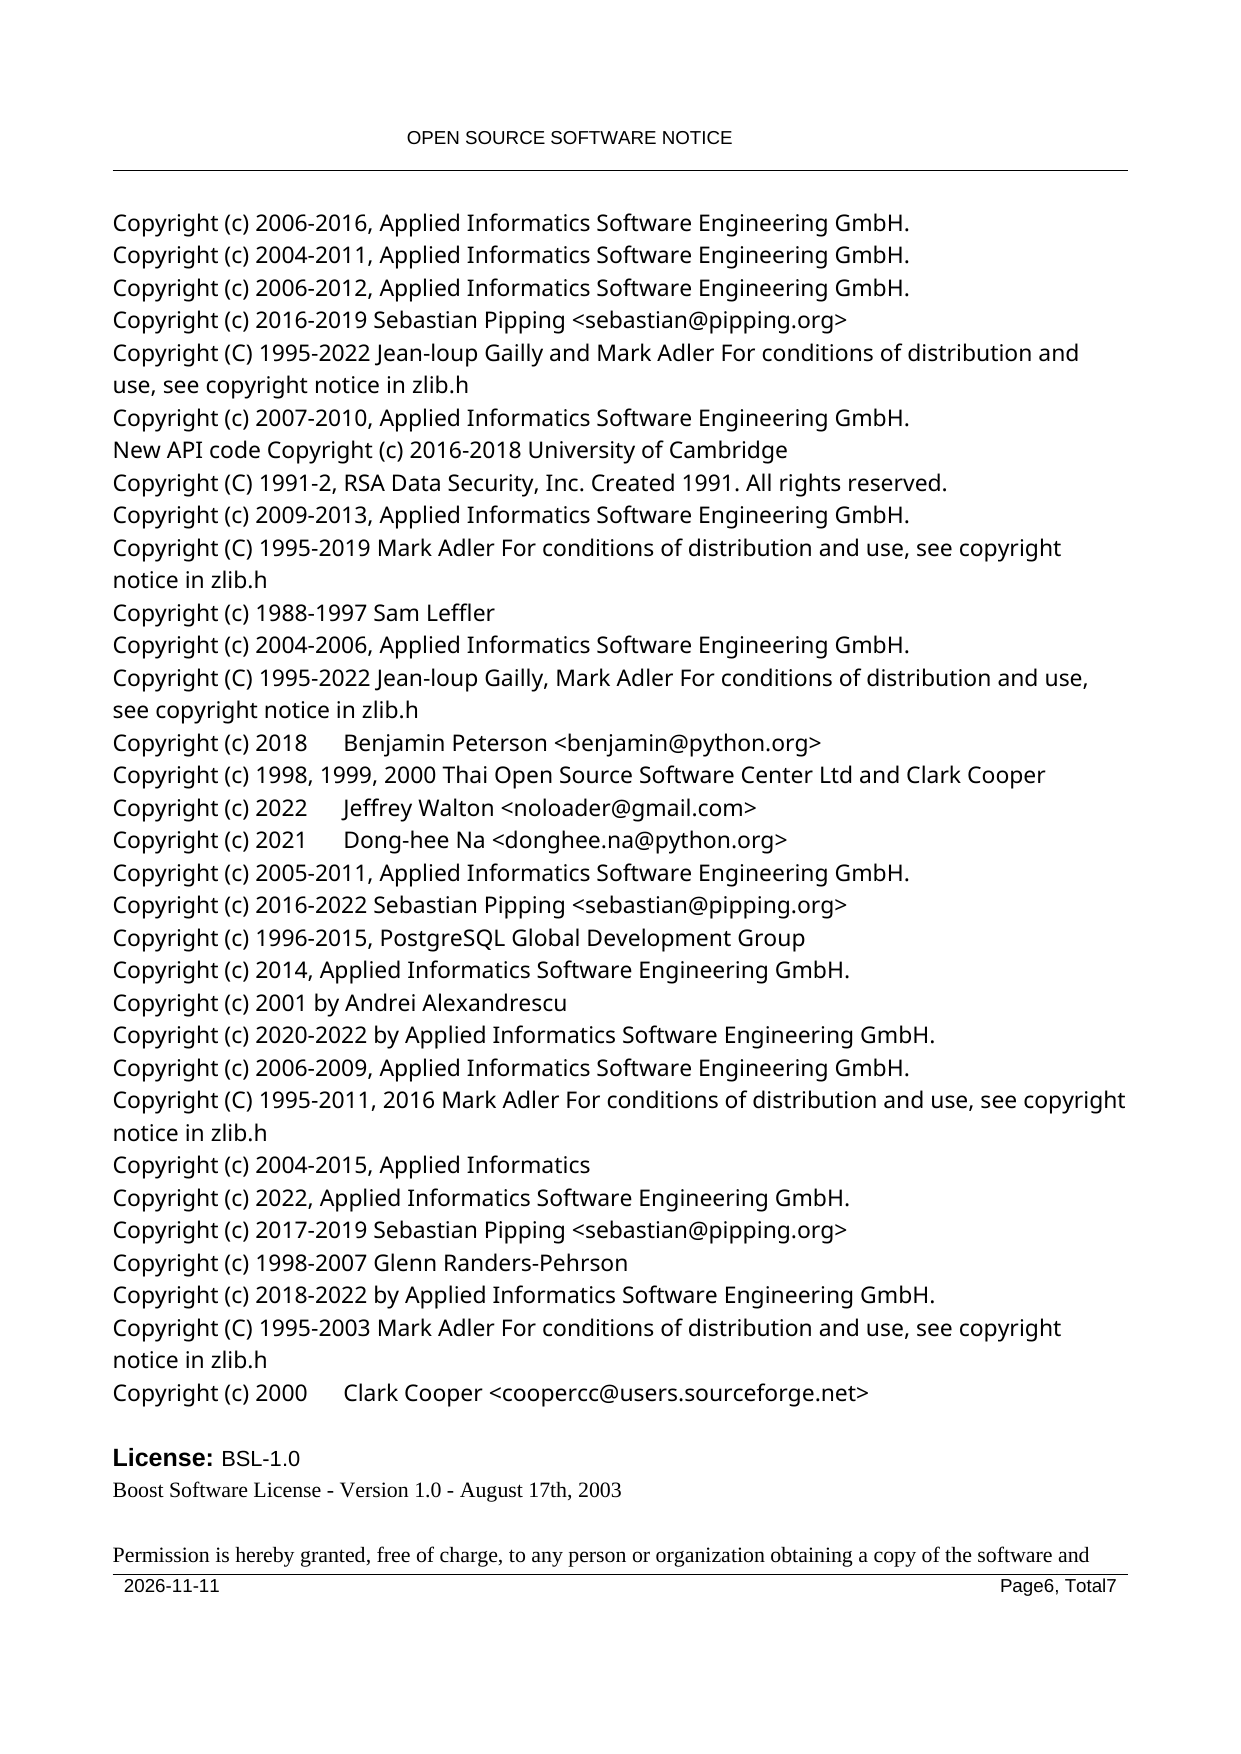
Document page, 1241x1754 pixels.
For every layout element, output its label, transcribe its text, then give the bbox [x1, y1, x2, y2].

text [112, 206, 1128, 1441]
text License: BSL-1.0 [112, 1441, 1128, 1474]
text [112, 1474, 1128, 1571]
